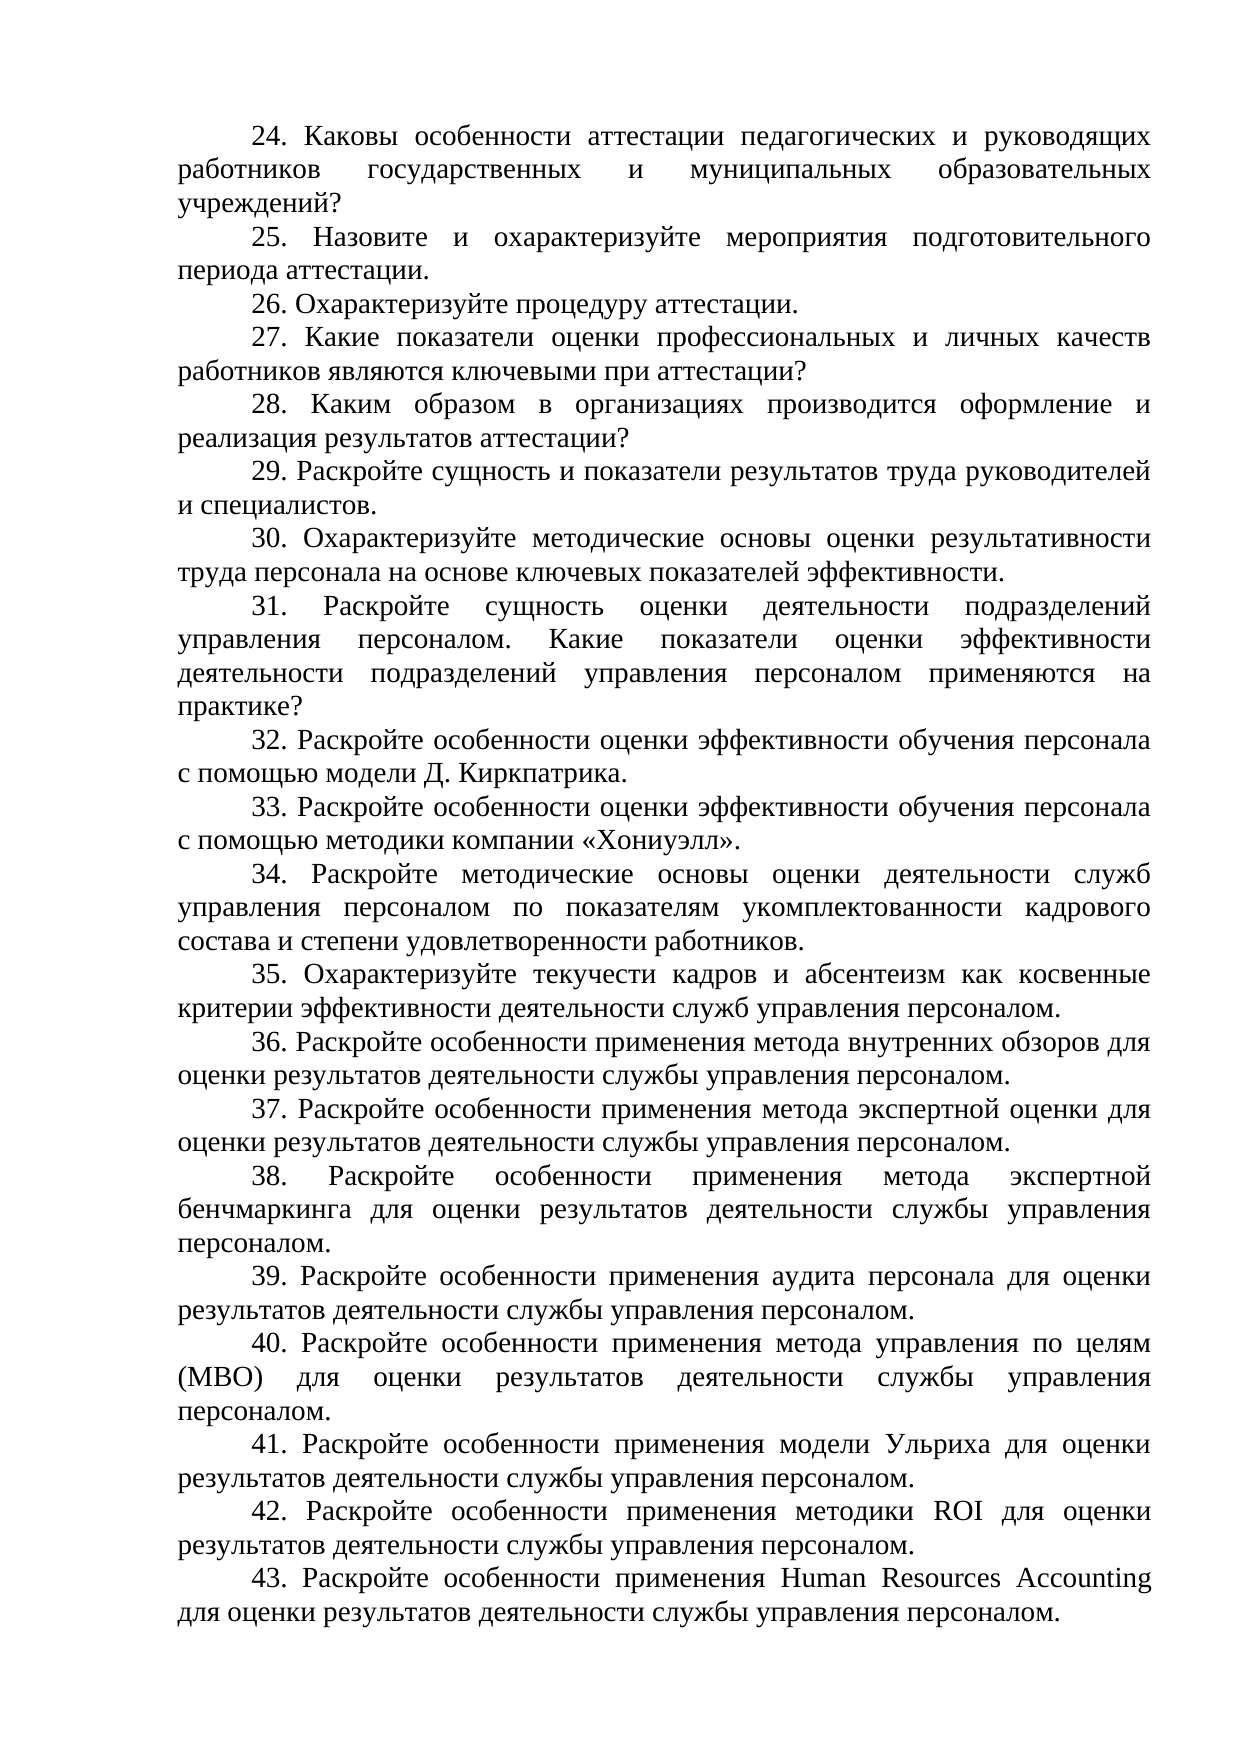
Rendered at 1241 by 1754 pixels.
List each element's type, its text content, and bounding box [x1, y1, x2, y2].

text 31. Раскройте сущность оценки деятельности подразделений управления персоналом. Какие показатели оценки эффективности деятельности подразделений управления персоналом применяются на практике? [177, 588, 1152, 722]
text 27. Какие показатели оценки профессиональных и личных качеств работников являются ключевыми при аттестации? [177, 319, 1152, 386]
text 29. Раскройте сущность и показатели результатов труда руководителей и специалистов. [177, 453, 1152, 521]
text 33. Раскройте особенности оценки эффективности обучения персонала с помощью методики компании «Хониуэлл». [177, 789, 1152, 856]
text 40. Раскройте особенности применения метода управления по целям (МВО) для оценки результатов деятельности службы управления персоналом. [177, 1326, 1152, 1426]
text 41. Раскройте особенности применения модели Ульриха для оценки результатов деятельности службы управления персоналом. [177, 1426, 1152, 1493]
text 35. Охарактеризуйте текучести кадров и абсентеизм как косвенные критерии эффективности деятельности служб управления персоналом. [177, 957, 1152, 1024]
text 36. Раскройте особенности применения метода внутренних обзоров для оценки результатов деятельности службы управления персоналом. [177, 1024, 1152, 1091]
text 25. Назовите и охарактеризуйте мероприятия подготовительного периода аттестации. [177, 219, 1152, 286]
text 32. Раскройте особенности оценки эффективности обучения персонала с помощью модели Д. Киркпатрика. [177, 722, 1152, 789]
text 26. Охарактеризуйте процедуру аттестации. [177, 286, 1152, 319]
text 28. Каким образом в организациях производится оформление и реализация результатов аттестации? [177, 386, 1152, 453]
text 34. Раскройте методические основы оценки деятельности служб управления персоналом по показателям укомплектованности кадрового состава и степени удовлетворенности работников. [177, 856, 1152, 957]
text 43. Раскройте особенности применения Human Resources Accounting для оценки результатов деятельности службы управления персоналом. [177, 1560, 1152, 1627]
text 37. Раскройте особенности применения метода экспертной оценки для оценки результатов деятельности службы управления персоналом. [177, 1091, 1152, 1158]
text 39. Раскройте особенности применения аудита персонала для оценки результатов деятельности службы управления персоналом. [177, 1258, 1152, 1326]
text 42. Раскройте особенности применения методики ROI для оценки результатов деятельности службы управления персоналом. [177, 1493, 1152, 1560]
text 30. Охарактеризуйте методические основы оценки результативности труда персонала на основе ключевых показателей эффективности. [177, 521, 1152, 588]
text 38. Раскройте особенности применения метода экспертной бенчмаркинга для оценки результатов деятельности службы управления персоналом. [177, 1158, 1152, 1258]
text 24. Каковы особенности аттестации педагогических и руководящих работников государственных и муниципальных образовательных учреждений? [177, 118, 1152, 219]
